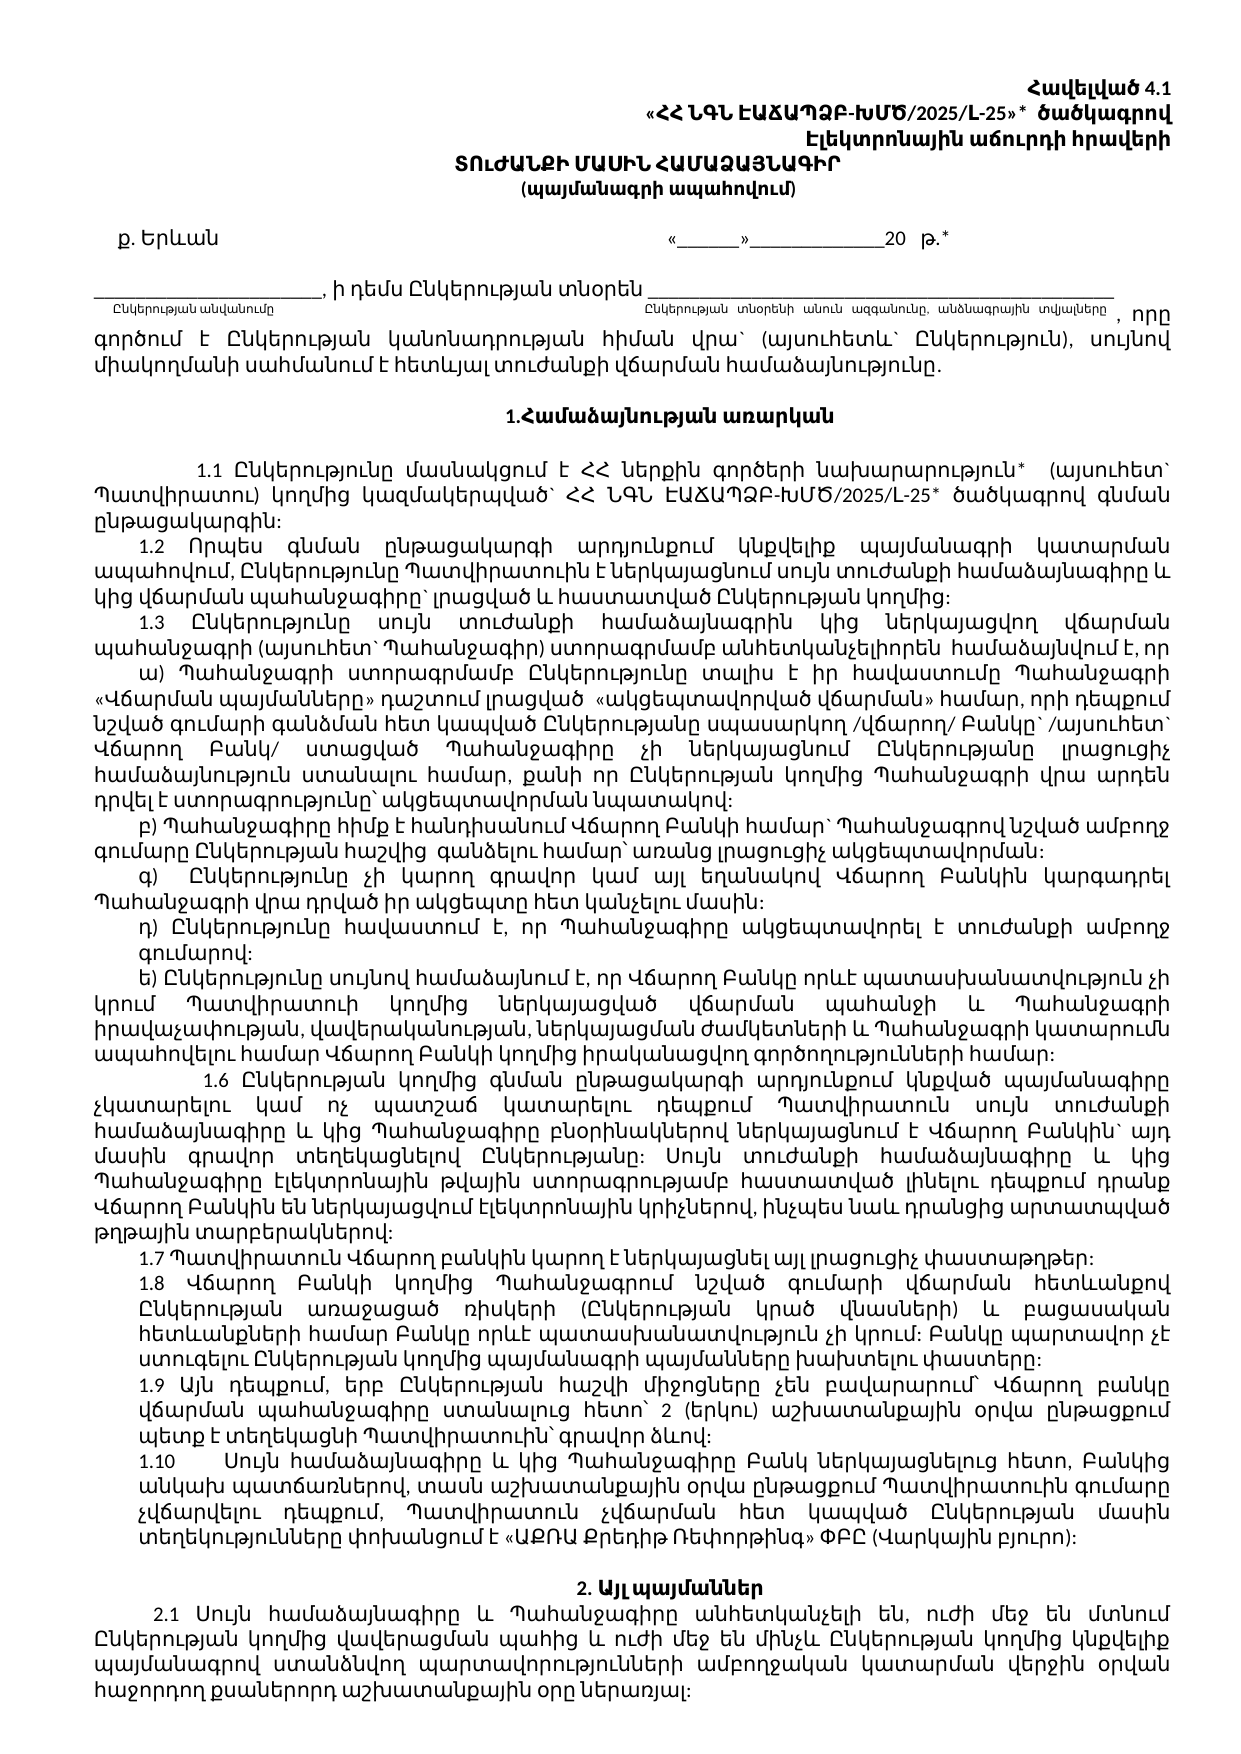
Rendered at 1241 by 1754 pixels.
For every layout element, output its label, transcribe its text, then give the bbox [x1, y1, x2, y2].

text ՏՈւԺԱՆՔԻ ՄԱՍԻՆ ՀԱՄԱՁԱՅՆԱԳԻՐ [94, 151, 1171, 177]
text (պայմանագրի ապահովում) [94, 177, 1171, 199]
text 1.2 Որպես գնման ընթացակարգի արդյունքում կնքվելիք պայմանագրի կատարման ապահովում, Ընկերությունը Պատվիրատուին է ներկայացնում սույն տուժանքի համաձայնագիրը և կից վճարման պահանջագիրը` լրացված և հաստատված Ընկերության կողմից: [94, 533, 1171, 609]
text ա) Պահանջագրի ստորագրմամբ Ընկերությունը տալիս է իր հավաստումը Պահանջագրի «Վճարման պայմանները» դաշտում լրացված «ակցեպտավորված վճարման» համար, որի դեպքում նշված գումարի գանձման հետ կապված Ընկերությանը սպասարկող /վճարող/ Բանկը` /այսուհետ` Վճարող Բանկ/ ստացված Պահանջագիրը չի ներկայացնում Ընկերությանը լրացուցիչ համաձայնություն ստանալու համար, քանի որ Ընկերության կողմից Պահանջագրի վրա արդեն դրվել է ստորագրությունը՝ ակցեպտավորման նպատակով: [94, 660, 1171, 813]
text 1.9 Այն դեպքում, երբ Ընկերության հաշվի միջոցները չեն բավարարում՝ Վճարող բանկը վճարման պահանջագիրը ստանալուց հետո՝ 2 (երկու) աշխատանքային օրվա ընթացքում պետք է տեղեկացնի Պատվիրատուին՝ գրավոր ձևով: [138, 1372, 1171, 1448]
text 1.Համաձայնության առարկան [169, 403, 1171, 428]
text 1.10 Սույն համաձայնագիրը և կից Պահանջագիրը Բանկ ներկայացնելուց հետո, Բանկից անկախ պատճառներով, տասն աշխատանքային օրվա ընթացքում Պատվիրատուին գումարը չվճարվելու դեպքում, Պատվիրատուն չվճարման հետ կապված Ընկերության մասին տեղեկությունները փոխանցում է «ԱՔՌԱ Քրեդիթ Ռեփորթինգ» ՓԲԸ (Վարկային բյուրո): [138, 1448, 1171, 1550]
text ք. Երևան «______»_____________20 թ.* [94, 225, 1171, 250]
text 1.1 Ընկերությունը մասնակցում է ՀՀ ներքին գործերի նախարարություն* (այսուհետ` Պատվիրատու) կողմից կազմակերպված` ՀՀ ՆԳՆ ԷԱՃԱՊՁԲ-ԽՄԾ/2025/Լ-25* ծածկագրով գնման ընթացակարգին: [94, 457, 1171, 533]
text 1.6 Ընկերության կողմից գնման ընթացակարգի արդյունքում կնքված պայմանագիրը չկատարելու կամ ոչ պատշաճ կատարելու դեպքում Պատվիրատուն սույն տուժանքի համաձայնագիրը և կից Պահանջագիրը բնօրինակներով ներկայացնում է Վճարող Բանկին` այդ մասին գրավոր տեղեկացնելով Ընկերությանը: Սույն տուժանքի համաձայնագիրը և կից Պահանջագիրը էլեկտրոնային թվային ստորագրությամբ հաստատված լինելու դեպքում դրանք Վճարող Բանկին են ներկայացվում էլեկտրոնային կրիչներով, ինչպես նաև դրանցից արտատպված թղթային տարբերակներով: [94, 1067, 1171, 1245]
text Հավելված 4.1 [94, 75, 1171, 100]
text դ) Ընկերությունը հավաստում է, որ Պահանջագիրը ակցեպտավորել է տուժանքի ամբողջ գումարով: [138, 914, 1171, 965]
text 1.7 Պատվիրատուն Վճարող բանկին կարող է ներկայացնել այլ լրացուցիչ փաստաթղթեր: [138, 1245, 1171, 1270]
text 1.8 Վճարող Բանկի կողմից Պահանջագրում նշված գումարի վճարման հետևանքով Ընկերության առաջացած ռիսկերի (Ընկերության կրած վնասների) և բացասական հետևանքների համար Բանկը որևէ պատասխանատվություն չի կրում: Բանկը պարտավոր չէ ստուգելու Ընկերության կողմից պայմանագրի պայմանները խախտելու փաստերը: [138, 1270, 1171, 1372]
text Էլեկտրոնային աճուրդի հրավերի [94, 126, 1171, 151]
text ե) Ընկերությունը սույնով համաձայնում է, որ Վճարող Բանկը որևէ պատասխանատվություն չի կրում Պատվիրատուի կողմից ներկայացված վճարման պահանջի և Պահանջագրի իրավաչափության, վավերականության, ներկայացման ժամկետների և Պահանջագրի կատարումն ապահովելու համար Վճարող Բանկի կողմից իրականացվող գործողությունների համար: [94, 965, 1171, 1067]
text 2.1 Սույն համաձայնագիրը և Պահանջագիրը անհետկանչելի են, ուժի մեջ են մտնում Ընկերության կողմից վավերացման պահից և ուժի մեջ են մինչև Ընկերության կողմից կնքվելիք պայմանագրով ստանձնվող պարտավորությունների ամբողջական կատարման վերջին օրվան հաջորդող քսաներորդ աշխատանքային օրը ներառյալ: [94, 1601, 1171, 1702]
text 2. Այլ պայմաններ [169, 1575, 1171, 1601]
text ______________________, ի դեմս Ընկերության տնօրեն _____________________________________________ [94, 276, 1171, 301]
text բ) Պահանջագիրը հիմք է հանդիսանում Վճարող Բանկի համար` Պահանջագրով նշված ամբողջ գումարը Ընկերության հաշվից գանձելու համար՝ առանց լրացուցիչ ակցեպտավորման: [94, 813, 1171, 864]
text «ՀՀ ՆԳՆ ԷԱՃԱՊՁԲ-ԽՄԾ/2025/Լ-25»* ծածկագրով [94, 100, 1171, 126]
text Ընկերության անվանումը Ընկերության տնօրենի անուն ազգանունը, անձնագրային տվյալները , որը գործում է Ընկերության կանոնադրության հիման վրա` (այսուհետև` Ընկերություն), սույնով միակողմանի սահմանում է հետևյալ տուժանքի վճարման համաձայնությունը. [94, 301, 1171, 377]
text գ) Ընկերությունը չի կարող գրավոր կամ այլ եղանակով Վճարող Բանկին կարգադրել Պահանջագրի վրա դրված իր ակցեպտը հետ կանչելու մասին: [94, 864, 1171, 914]
text 1.3 Ընկերությունը սույն տուժանքի համաձայնագրին կից ներկայացվող վճարման պահանջագրի (այսուհետ` Պահանջագիր) ստորագրմամբ անհետկանչելիորեն համաձայնվում է, որ [94, 609, 1171, 660]
